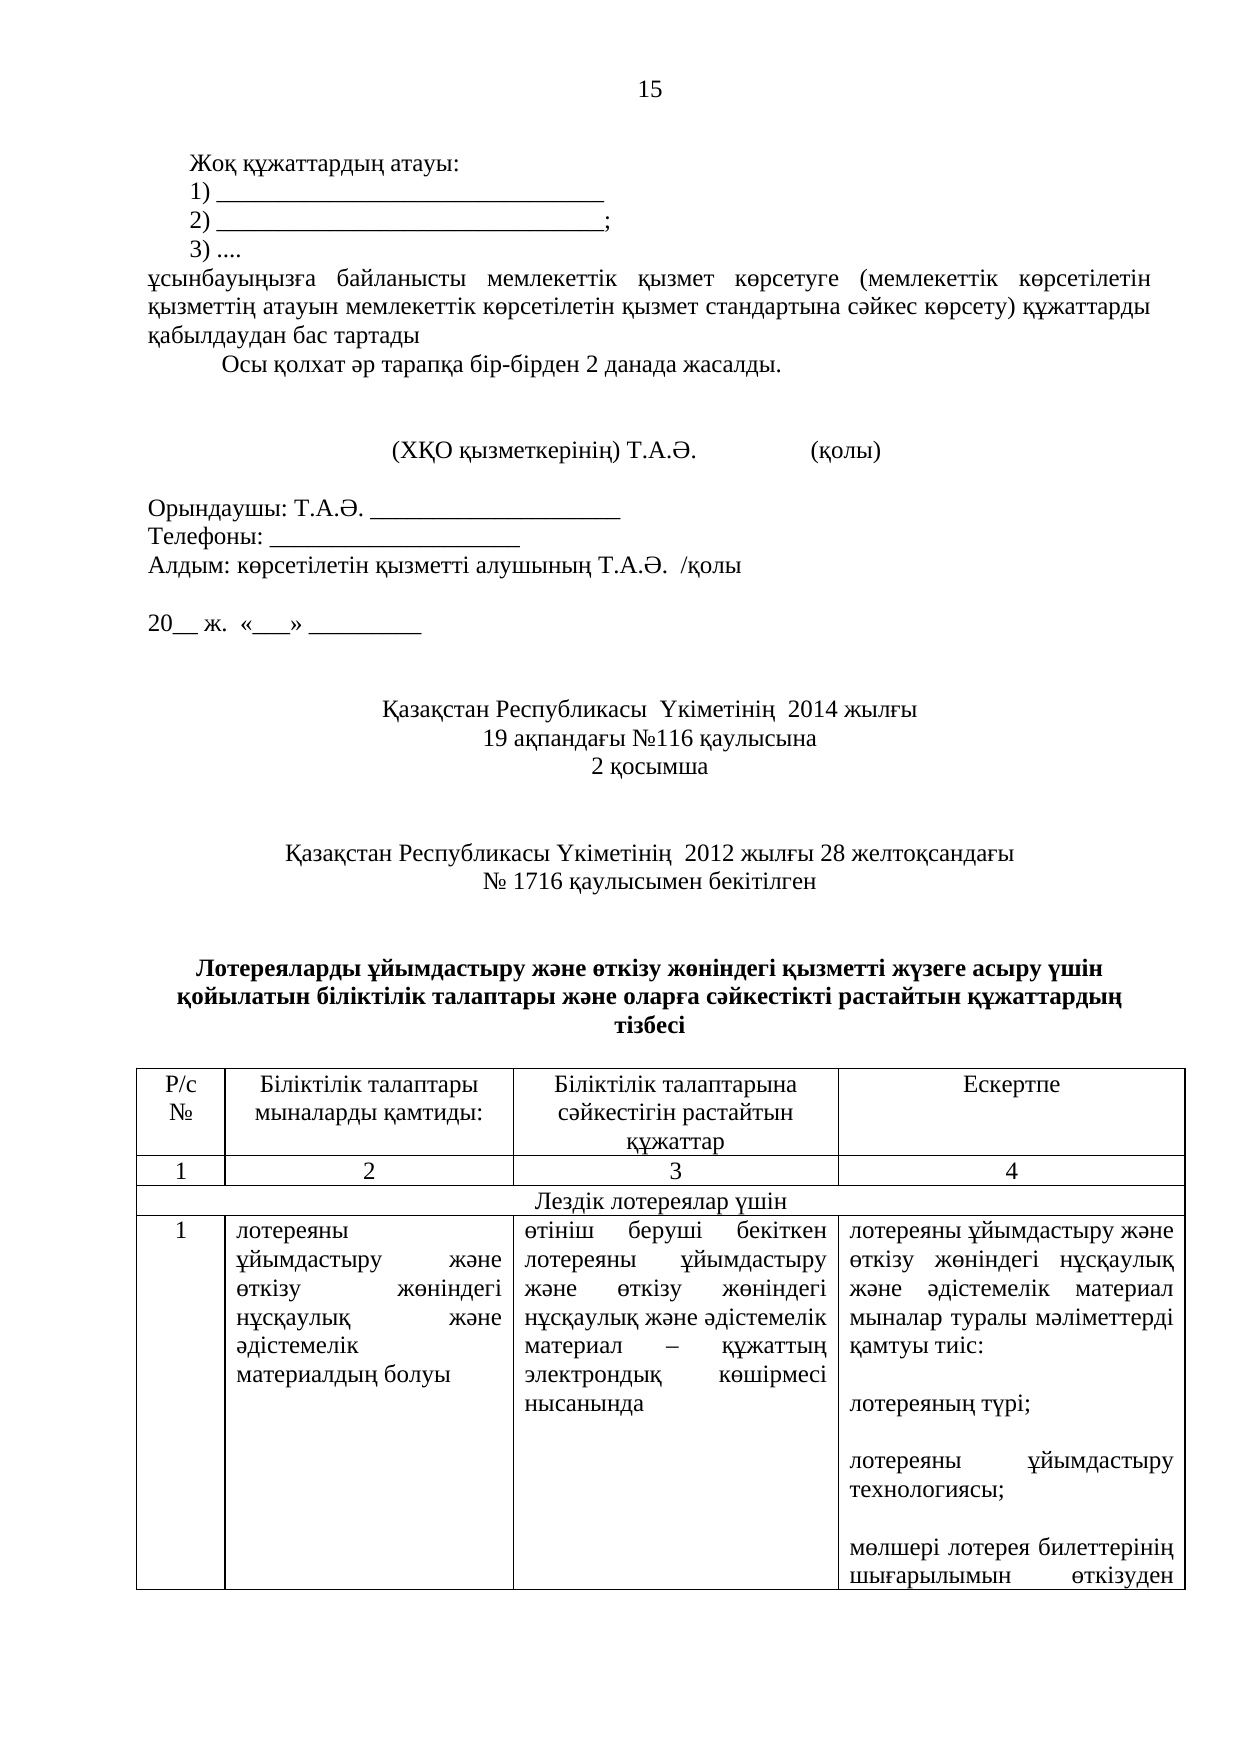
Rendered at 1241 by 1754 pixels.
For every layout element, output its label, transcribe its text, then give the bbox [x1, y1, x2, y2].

text Қазақстан Республикасы Үкіметінің 2012 жылғы 28 желтоқсандағы [148, 838, 1152, 866]
table_cell 1 [137, 1216, 224, 1589]
table_cell Лездік лотереялар үшін [137, 1186, 1184, 1214]
text Телефоны: ____________________ [148, 521, 1152, 550]
table_header Біліктілік талаптары мыналарды қамтиды: [226, 1069, 513, 1155]
text 19 ақпандағы №116 қаулысына [148, 723, 1152, 751]
text 2 қосымша [148, 751, 1152, 780]
table_cell 4 [839, 1156, 1184, 1185]
text 1) _______________________________ [148, 176, 1152, 205]
text (ХҚО қызметкерінің) Т.А.Ә. (қолы) [148, 435, 1152, 464]
text ұсынбауыңызға байланысты мемлекеттік қызмет көрсетуге (мемлекеттік көрсетілетін қызметтің атауын мемлекеттік көрсетілетін қызмет стандартына сәйкес көрсету) құжаттарды қабылдаудан бас тартады [148, 263, 1152, 349]
text Лотереяларды ұйымдастыру және өткізу жөніндегі қызметті жүзеге асыру үшін қойылатын біліктілік талаптары және оларға сәйкестікті растайтын құжаттардың тізбесі [148, 953, 1152, 1039]
table_header Р/с № [137, 1069, 224, 1155]
table_header Ескертпе [839, 1069, 1184, 1155]
text № 1716 қаулысымен бекітілген [148, 866, 1152, 895]
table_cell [839, 1216, 1184, 1589]
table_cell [226, 1216, 513, 1589]
table_cell 2 [226, 1156, 513, 1185]
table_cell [514, 1216, 838, 1589]
text Осы қолхат әр тарапқа бір-бірден 2 данада жасалды. [148, 349, 1152, 378]
text Орындаушы: Т.А.Ә. ____________________ [148, 493, 1152, 521]
text 2) _______________________________; [148, 205, 1152, 234]
table_header Біліктілік талаптарына сәйкестігін растайтын құжаттар [514, 1069, 838, 1155]
text Қазақстан Республикасы Үкіметінің 2014 жылғы [148, 694, 1152, 723]
text 20__ ж. «___» _________ [148, 608, 1152, 636]
table_cell 3 [514, 1156, 838, 1185]
text Жоқ құжаттардың атауы: [148, 148, 1152, 176]
table_cell 1 [137, 1156, 224, 1185]
text Алдым: көрсетілетін қызметті алушының Т.А.Ә. /қолы [148, 550, 1152, 579]
text 3) .... [148, 234, 1152, 263]
